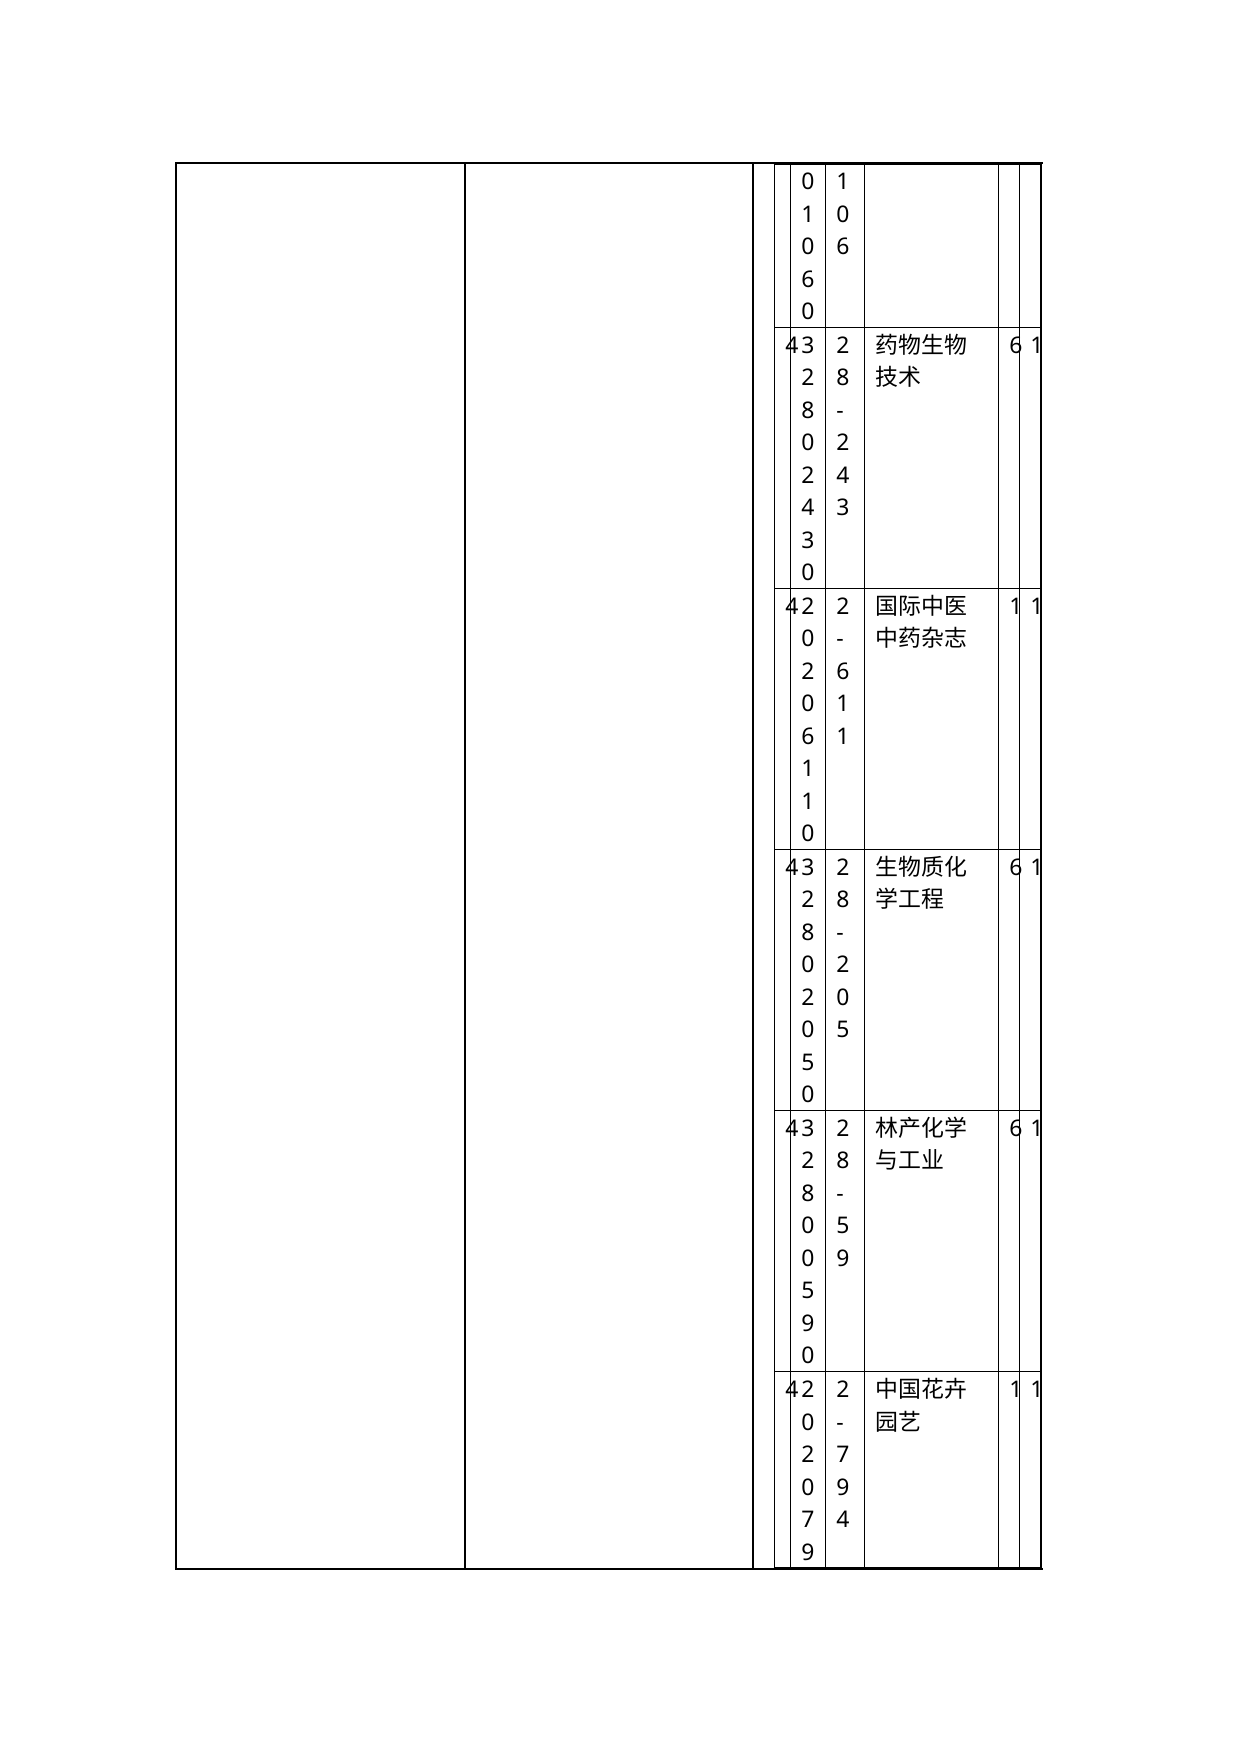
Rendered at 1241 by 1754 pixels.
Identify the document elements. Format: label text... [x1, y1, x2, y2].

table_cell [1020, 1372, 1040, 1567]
table_cell [177, 164, 464, 1568]
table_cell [865, 165, 998, 327]
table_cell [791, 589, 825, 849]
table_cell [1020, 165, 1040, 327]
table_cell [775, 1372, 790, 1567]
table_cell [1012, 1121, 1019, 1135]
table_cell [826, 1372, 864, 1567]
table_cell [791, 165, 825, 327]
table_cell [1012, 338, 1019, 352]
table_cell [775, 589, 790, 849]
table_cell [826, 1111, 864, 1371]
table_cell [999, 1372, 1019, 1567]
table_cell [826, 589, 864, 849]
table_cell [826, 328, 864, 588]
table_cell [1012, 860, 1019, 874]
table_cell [865, 1372, 998, 1567]
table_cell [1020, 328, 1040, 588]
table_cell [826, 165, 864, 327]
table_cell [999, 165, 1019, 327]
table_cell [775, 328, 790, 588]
table_cell 1 [466, 164, 752, 1568]
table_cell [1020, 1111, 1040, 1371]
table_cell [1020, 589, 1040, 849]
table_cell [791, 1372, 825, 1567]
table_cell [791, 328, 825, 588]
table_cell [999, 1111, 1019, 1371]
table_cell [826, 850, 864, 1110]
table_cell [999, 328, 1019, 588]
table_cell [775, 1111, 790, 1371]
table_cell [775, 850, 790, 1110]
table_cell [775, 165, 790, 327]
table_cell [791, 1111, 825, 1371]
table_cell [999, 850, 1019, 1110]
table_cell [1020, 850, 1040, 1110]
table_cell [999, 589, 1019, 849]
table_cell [754, 164, 774, 1568]
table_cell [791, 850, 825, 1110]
